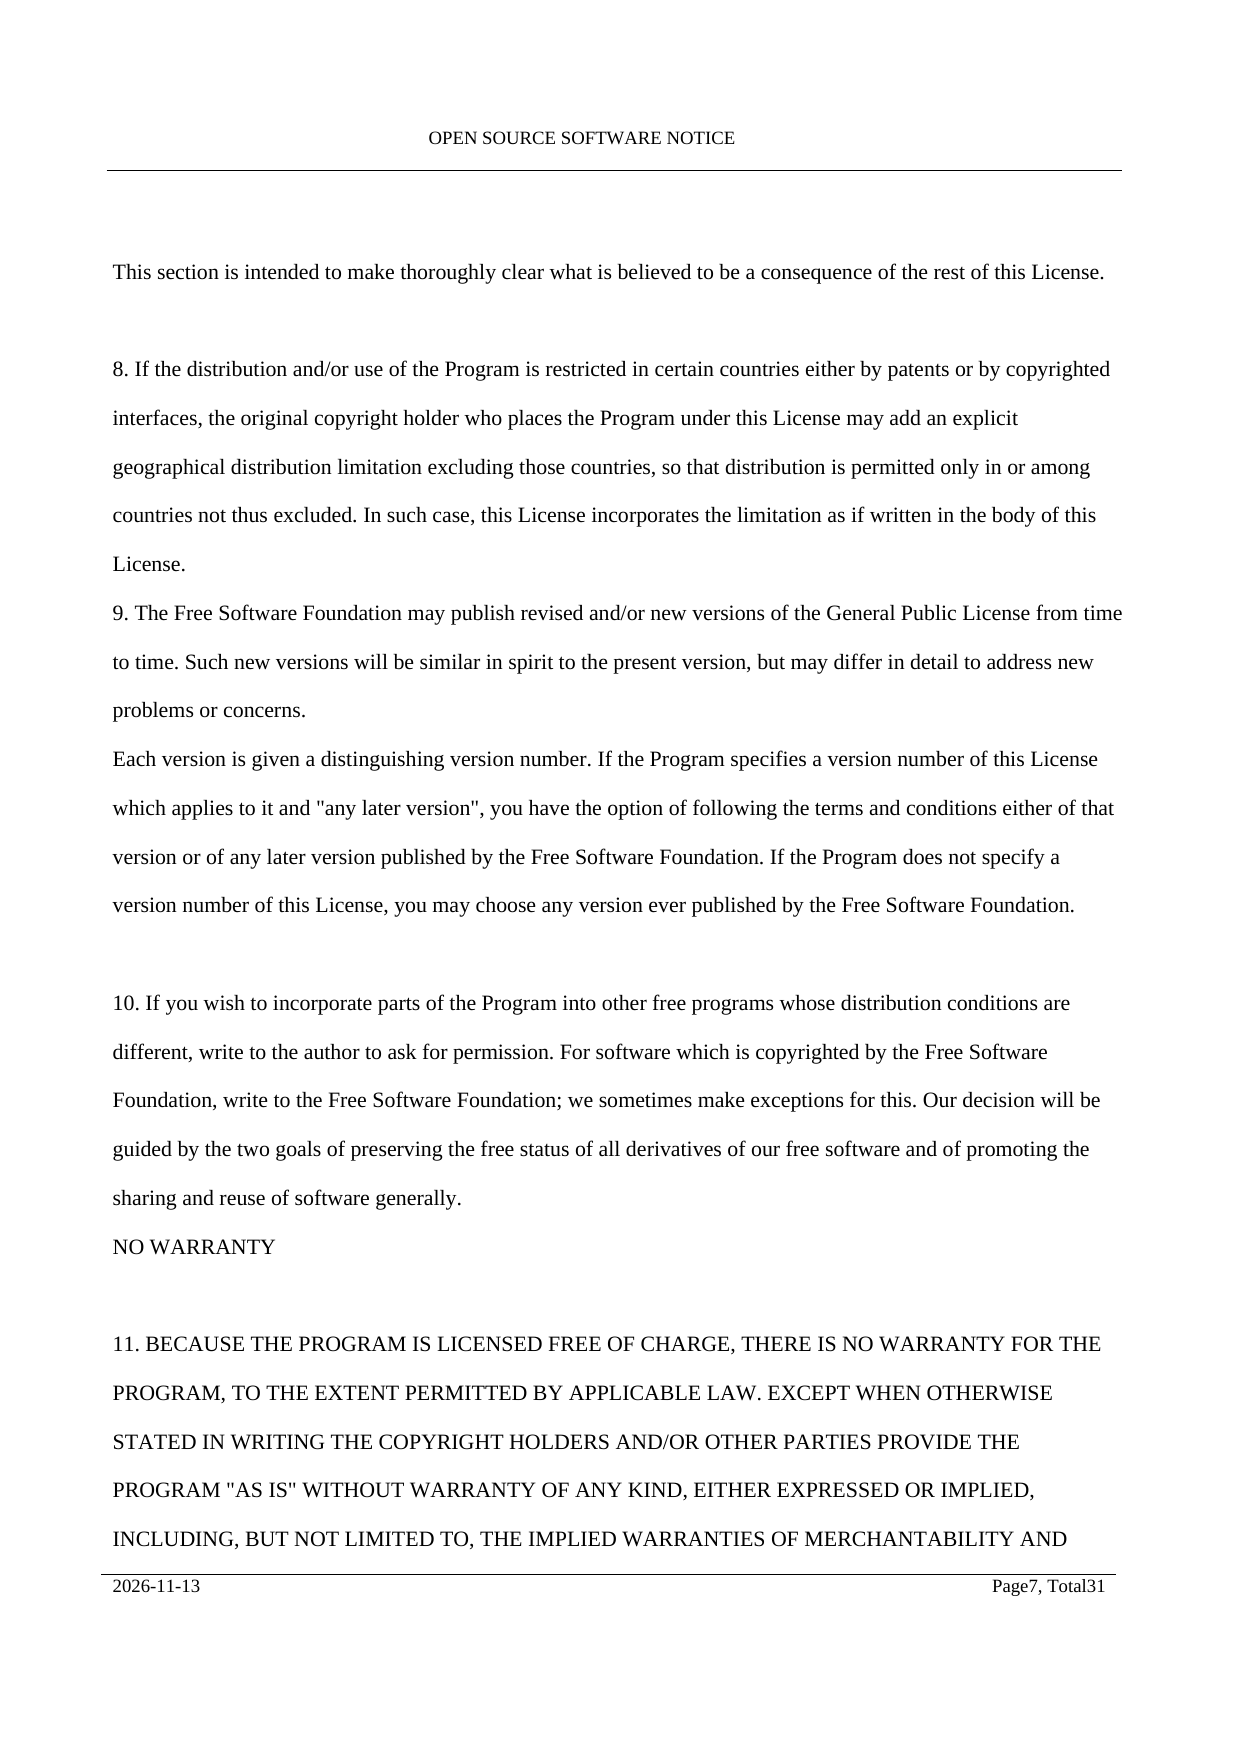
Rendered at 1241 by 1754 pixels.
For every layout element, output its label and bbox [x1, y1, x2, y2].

text [112, 206, 1128, 1555]
